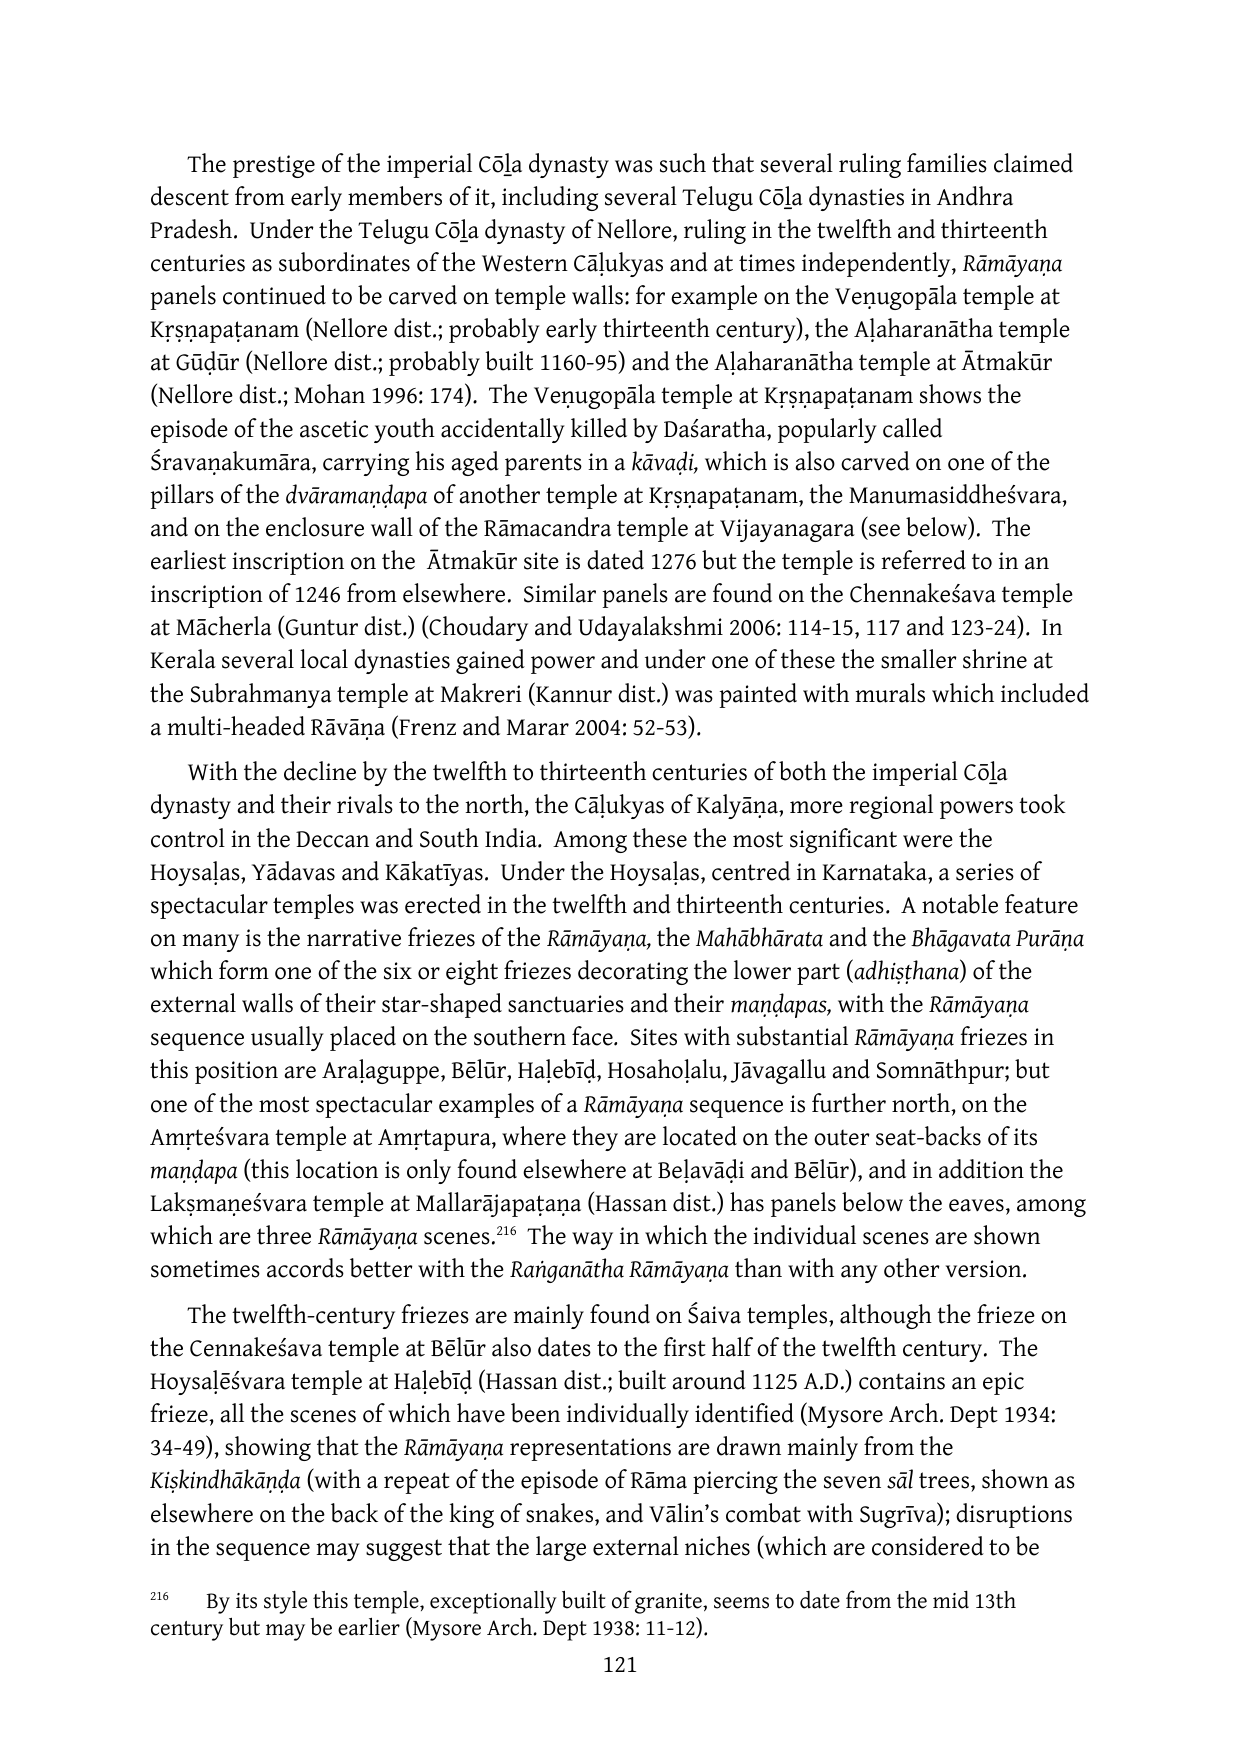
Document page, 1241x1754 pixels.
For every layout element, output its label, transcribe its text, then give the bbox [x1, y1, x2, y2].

text The prestige of the imperial Cōḻa dynasty was such that several ruling families claimed descent from early members of it, including several Telugu Cōḻa dynasties in Andhra Pradesh. Under the Telugu Cōḻa dynasty of Nellore, ruling in the twelfth and thirteenth centuries as subordinates of the Western Cāḷukyas and at times independently, Rāmāyaṇa panels continued to be carved on temple walls: for example on the Veṇugopāla temple at Kṛṣṇapaṭanam (Nellore dist.; probably early thirteenth century), the Aḷaharanātha temple at Gūḍūr (Nellore dist.; probably built 1160-95) and the Aḷaharanātha temple at Ātmakūr (Nellore dist.; Mohan 1996: 174). The Veṇugopāla temple at Kṛṣṇapaṭanam shows the episode of the ascetic youth accidentally killed by Daśaratha, popularly called Śravaṇakumāra, carrying his aged parents in a kāvaḍi, which is also carved on one of the pillars of the dvāramaṇḍapa of another temple at Kṛṣṇapaṭanam, the Manumasiddheśvara, and on the enclosure wall of the Rāmacandra temple at Vijayanagara (see below). The earliest inscription on the Ātmakūr site is dated 1276 but the temple is referred to in an inscription of 1246 from elsewhere. Similar panels are found on the Chennakeśava temple at Mācherla (Guntur dist.) (Choudary and Udayalakshmi 2006: 114-15, 117 and 123-24). In Kerala several local dynasties gained power and under one of these the smaller shrine at the Subrahmanya temple at Makreri (Kannur dist.) was painted with murals which included a multi-headed Rāvāṇa (Frenz and Marar 2004: 52-53). [150, 150, 1090, 742]
text With the decline by the twelfth to thirteenth centuries of both the imperial Cōḻa dynasty and their rivals to the north, the Cāḷukyas of Kalyāṇa, more regional powers took control in the Deccan and South India. Among these the most significant were the Hoysaḷas, Yādavas and Kākatīyas. Under the Hoysaḷas, centred in Karnataka, a series of spectacular temples was erected in the twelfth and thirteenth centuries. A notable feature on many is the narrative friezes of the Rāmāyaṇa, the Mahābhārata and the Bhāgavata Purāṇa which form one of the six or eight friezes decorating the lower part (adhiṣṭhana) of the external walls of their star-shaped sanctuaries and their maṇḍapas, with the Rāmāyaṇa sequence usually placed on the southern face. Sites with substantial Rāmāyaṇa friezes in this position are Araḷaguppe, Bēlūr, Haḷebīḍ, Hosahoḷalu, Jāvagallu and Somnāthpur; but one of the most spectacular examples of a Rāmāyaṇa sequence is further north, on the Amṛteśvara temple at Amṛtapura, where they are located on the outer seat-backs of its maṇḍapa (this location is only found elsewhere at Beḷavāḍi and Bēlūr), and in addition the Lakṣmaṇeśvara temple at Mallarājapaṭaṇa (Hassan dist.) has panels below the eaves, among which are three Rāmāyaṇa scenes. The way in which the individual scenes are shown sometimes accords better with the Raṅganātha Rāmāyaṇa than with any other version. [150, 759, 1090, 1284]
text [150, 1301, 1090, 1562]
